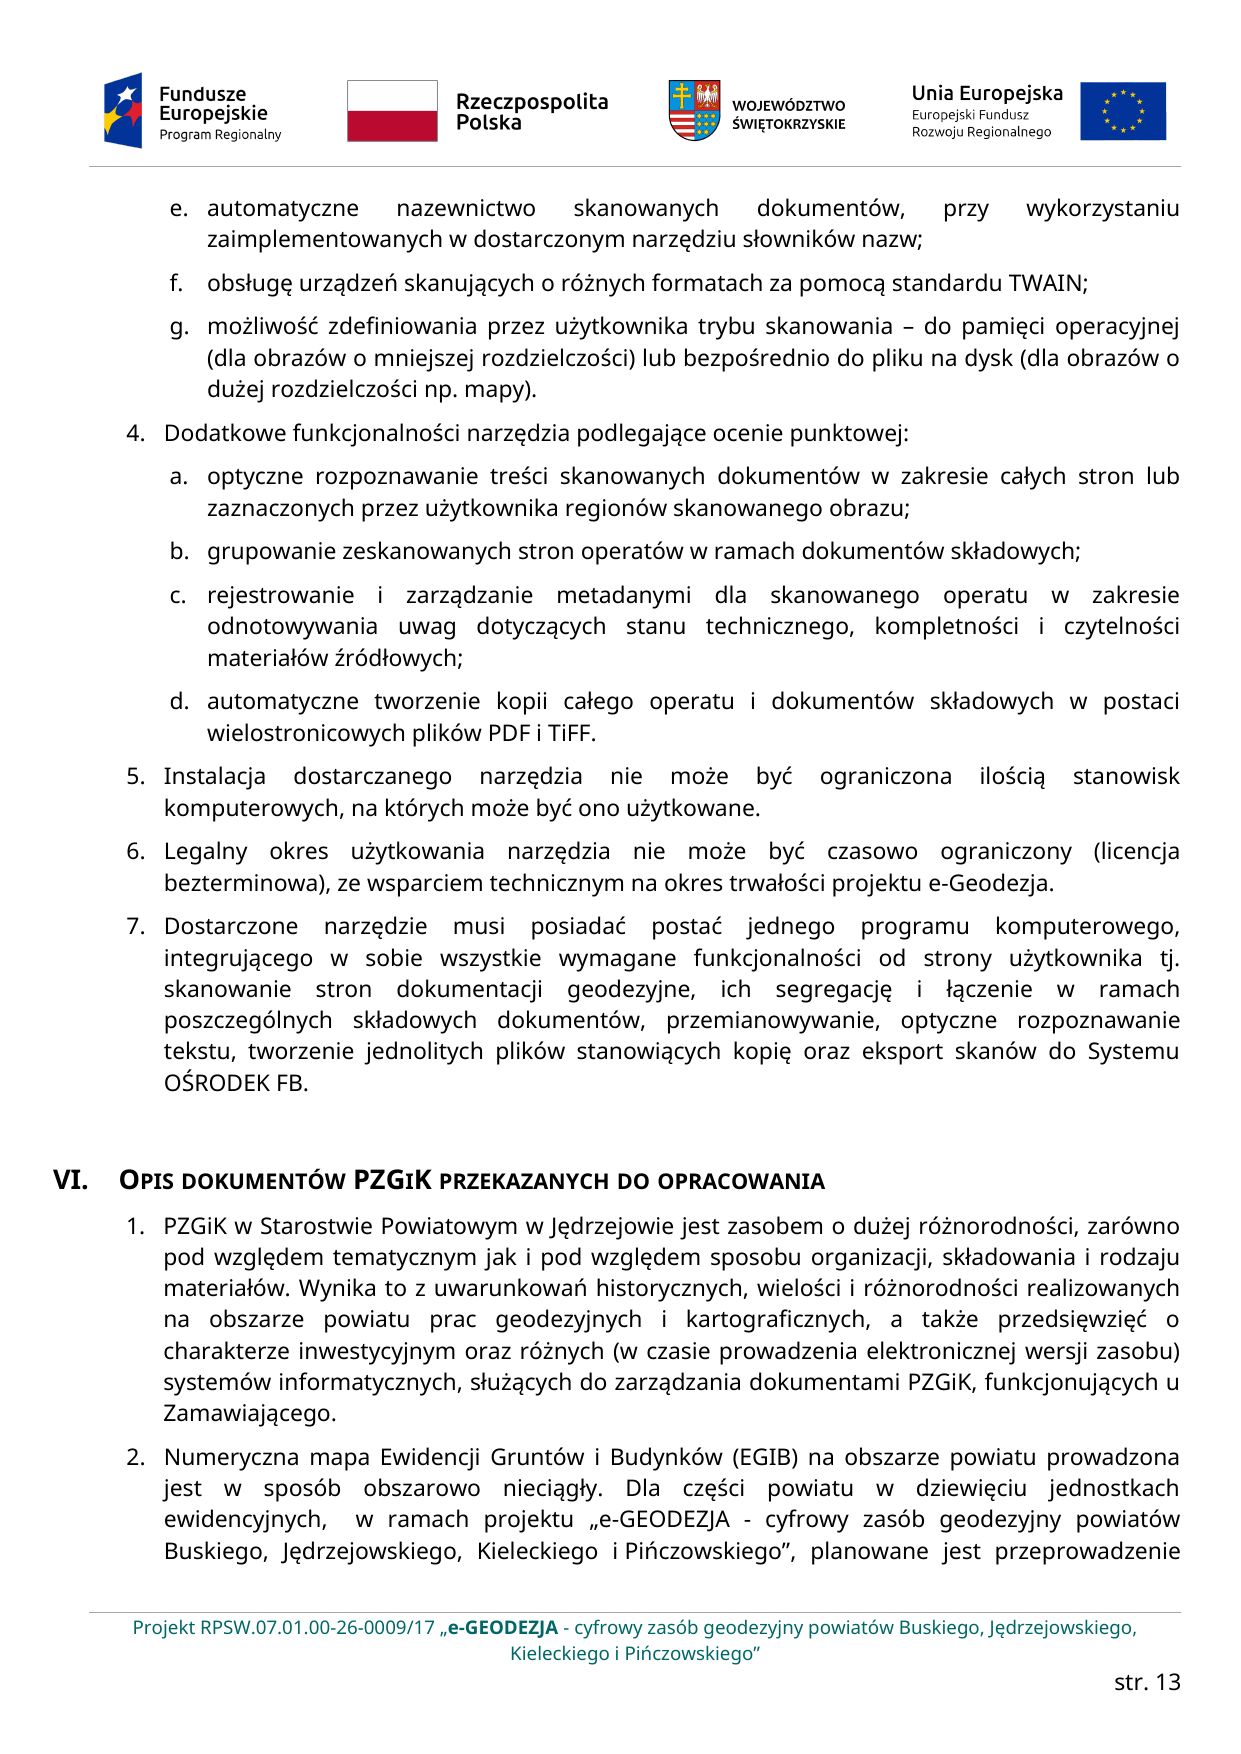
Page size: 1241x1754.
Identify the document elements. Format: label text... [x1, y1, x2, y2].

list optyczne rozpoznawanie treści skanowanych dokumentów w zakresie całych stron lub zaznaczonych przez użytkownika regionów skanowanego obrazu; [169, 460, 1181, 523]
list Dostarczone narzędzie musi posiadać postać jednego programu komputerowego, integrującego w sobie wszystkie wymagane funkcjonalności od strony użytkownika tj. skanowanie stron dokumentacji geodezyjne, ich segregację i łączenie w ramach poszczególnych składowych dokumentów, przemianowywanie, optyczne rozpoznawanie tekstu, tworzenie jednolitych plików stanowiących kopię oraz eksport skanów do Systemu OŚRODEK FB. [126, 910, 1181, 1098]
list automatyczne nazewnictwo skanowanych dokumentów, przy wykorzystaniu zaimplementowanych w dostarczonym narzędziu słowników nazw; [169, 192, 1181, 254]
list obsługę urządzeń skanujących o różnych formatach za pomocą standardu TWAIN; [169, 267, 1181, 298]
list grupowanie zeskanowanych stron operatów w ramach dokumentów składowych; [169, 535, 1181, 567]
list Legalny okres użytkowania narzędzia nie może być czasowo ograniczony (licencja bezterminowa), ze wsparciem technicznym na okres trwałości projektu e-Geodezja. [126, 835, 1181, 898]
list PZGiK w Starostwie Powiatowym w Jędrzejowie jest zasobem o dużej różnorodności, zarówno pod względem tematycznym jak i pod względem sposobu organizacji, składowania i rodzaju materiałów. Wynika to z uwarunkowań historycznych, wielości i różnorodności realizowanych na obszarze powiatu prac geodezyjnych i kartograficznych, a także przedsięwzięć o charakterze inwestycyjnym oraz różnych (w czasie prowadzenia elektronicznej wersji zasobu) systemów informatycznych, służących do zarządzania dokumentami PZGiK, funkcjonujących u Zamawiającego. [126, 1210, 1181, 1428]
list rejestrowanie i zarządzanie metadanymi dla skanowanego operatu w zakresie odnotowywania uwag dotyczących stanu technicznego, kompletności i czytelności materiałów źródłowych; [169, 579, 1181, 673]
picture [88, 59, 1182, 164]
list Instalacja dostarczanego narzędzia nie może być ograniczona ilością stanowisk komputerowych, na których może być ono użytkowane. [126, 760, 1181, 823]
list możliwość zdefiniowania przez użytkownika trybu skanowania – do pamięci operacyjnej (dla obrazów o mniejszej rozdzielczości) lub bezpośrednio do pliku na dysk (dla obrazów o dużej rozdzielczości np. mapy). [169, 310, 1181, 404]
list automatyczne tworzenie kopii całego operatu i dokumentów składowych w postaci wielostronicowych plików PDF i TiFF. [169, 685, 1181, 748]
subtitle Opis dokumentów PZGiK przekazanych do opracowania [89, 1160, 1181, 1197]
list Dodatkowe funkcjonalności narzędzia podlegające ocenie punktowej: [126, 417, 1181, 448]
